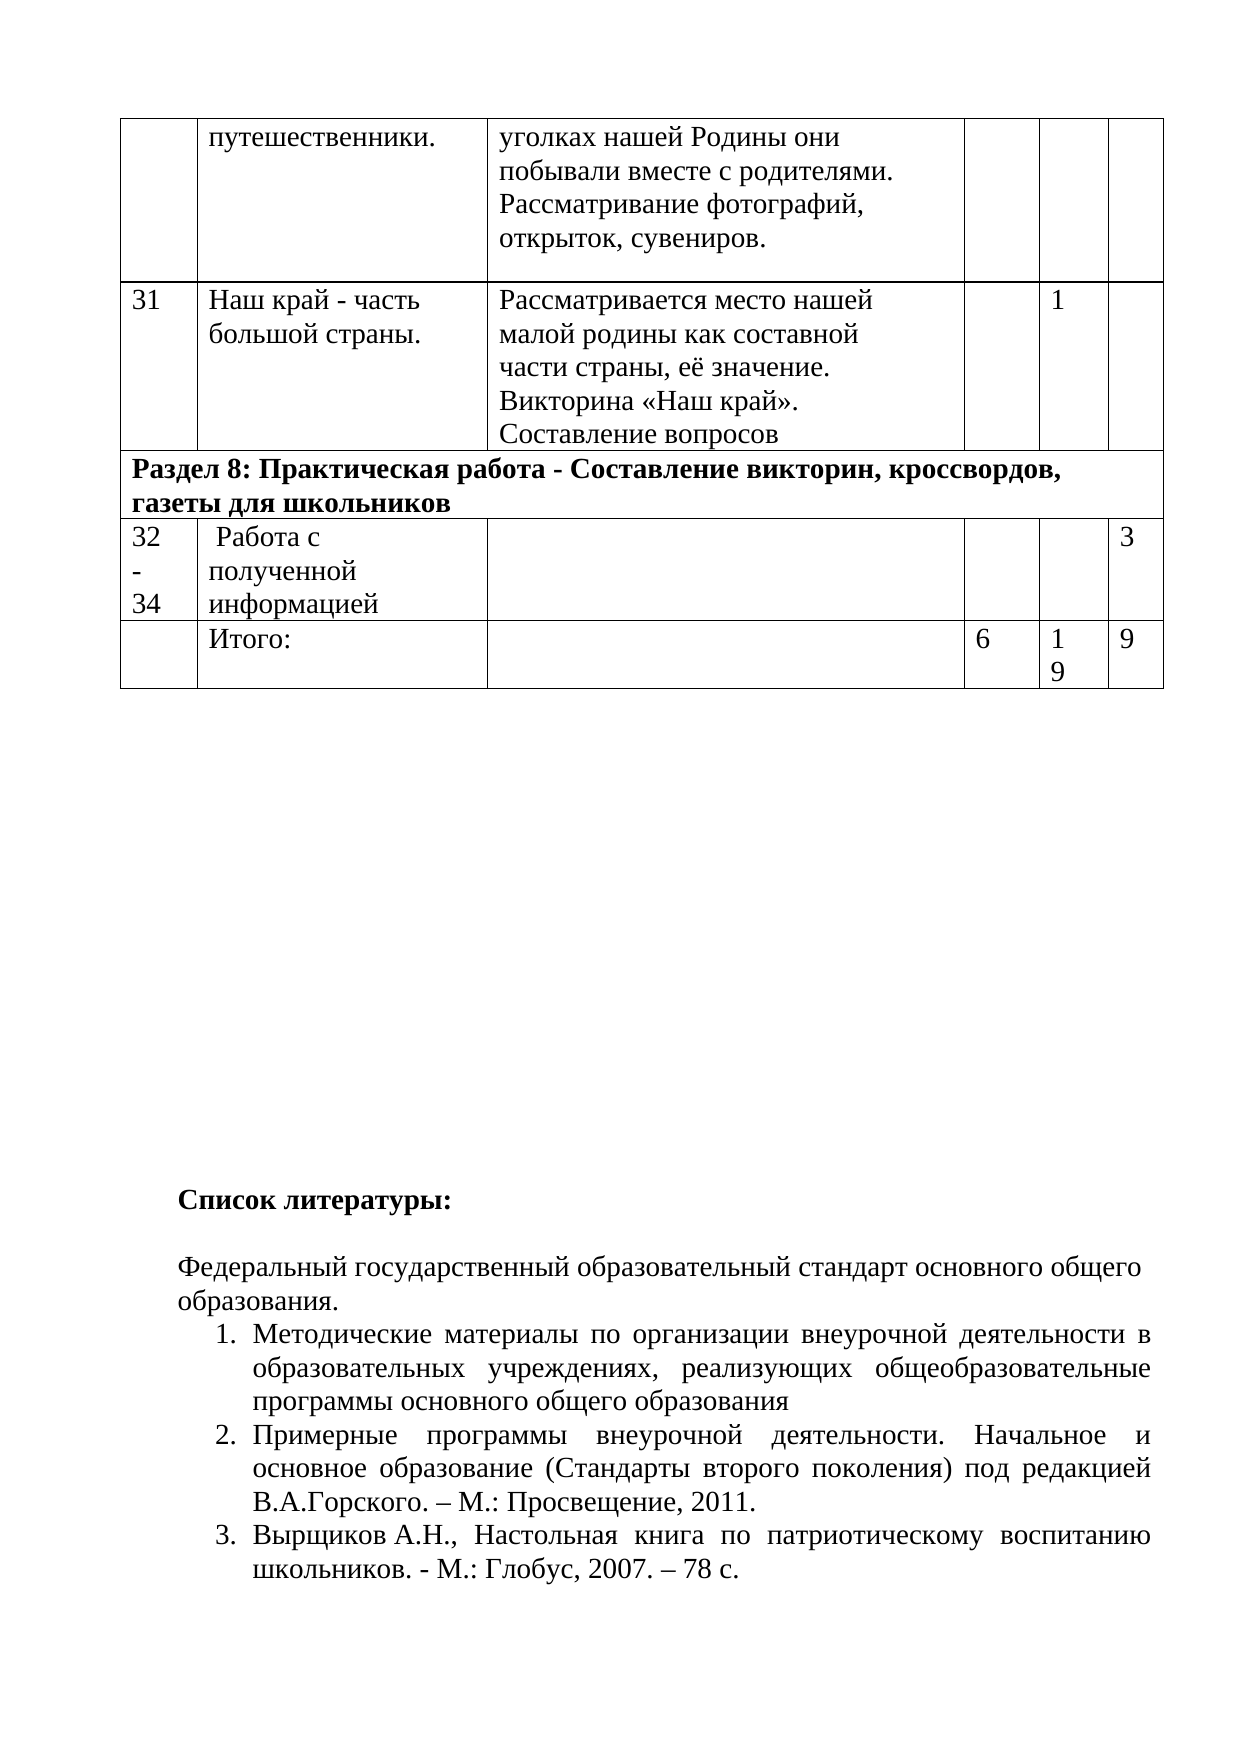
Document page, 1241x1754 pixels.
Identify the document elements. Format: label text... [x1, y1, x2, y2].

table_cell 3 [1109, 519, 1163, 620]
table_cell [1040, 519, 1108, 620]
table_cell 30 [121, 119, 197, 281]
list Вырщиков А.Н., Настольная книга по патриотическому воспитанию школьников. - М.: Глобус, 2007. – 78 с. [215, 1517, 1152, 1584]
table_cell 1 [1040, 283, 1108, 450]
table_cell 1 [1040, 119, 1108, 281]
table_cell [488, 519, 964, 620]
text Федеральный государственный образовательный стандарт основного общего образования. [177, 1249, 1152, 1316]
table_cell 9 [1109, 621, 1163, 688]
table_cell Наш край - часть большой страны. [198, 283, 487, 450]
text Список литературы: [177, 1182, 1152, 1216]
table_cell [1109, 119, 1163, 281]
table_cell [965, 283, 1039, 450]
table_cell [965, 519, 1039, 620]
table_cell [965, 119, 1039, 281]
table_cell Раздел 8: Практическая работа - Составление викторин, кроссвордов, газеты для школьников [121, 451, 1163, 518]
table_cell 19 [1040, 621, 1108, 688]
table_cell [488, 119, 964, 281]
table_cell [488, 621, 964, 688]
table_cell Итого: [198, 621, 487, 688]
table_cell Рассматривается место нашей малой родины как составной части страны, её значение. Викторина «Наш край». Составление вопросов [488, 283, 964, 450]
table_cell 6 [965, 621, 1039, 688]
list Примерные программы внеурочной деятельности. Начальное и основное образование (Стандарты второго поколения) под редакцией В.А.Горского. – М.: Просвещение, 2011. [215, 1417, 1152, 1517]
table_cell Работа с полученной информацией [198, 519, 487, 620]
table_cell 32-34 [121, 519, 197, 620]
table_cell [198, 119, 487, 281]
table_cell 31 [121, 283, 197, 450]
table_cell [121, 621, 197, 688]
list Методические материалы по организации внеурочной деятельности в образовательных учреждениях, реализующих общеобразовательные программы основного общего образования [215, 1316, 1152, 1417]
table_cell [1109, 283, 1163, 450]
